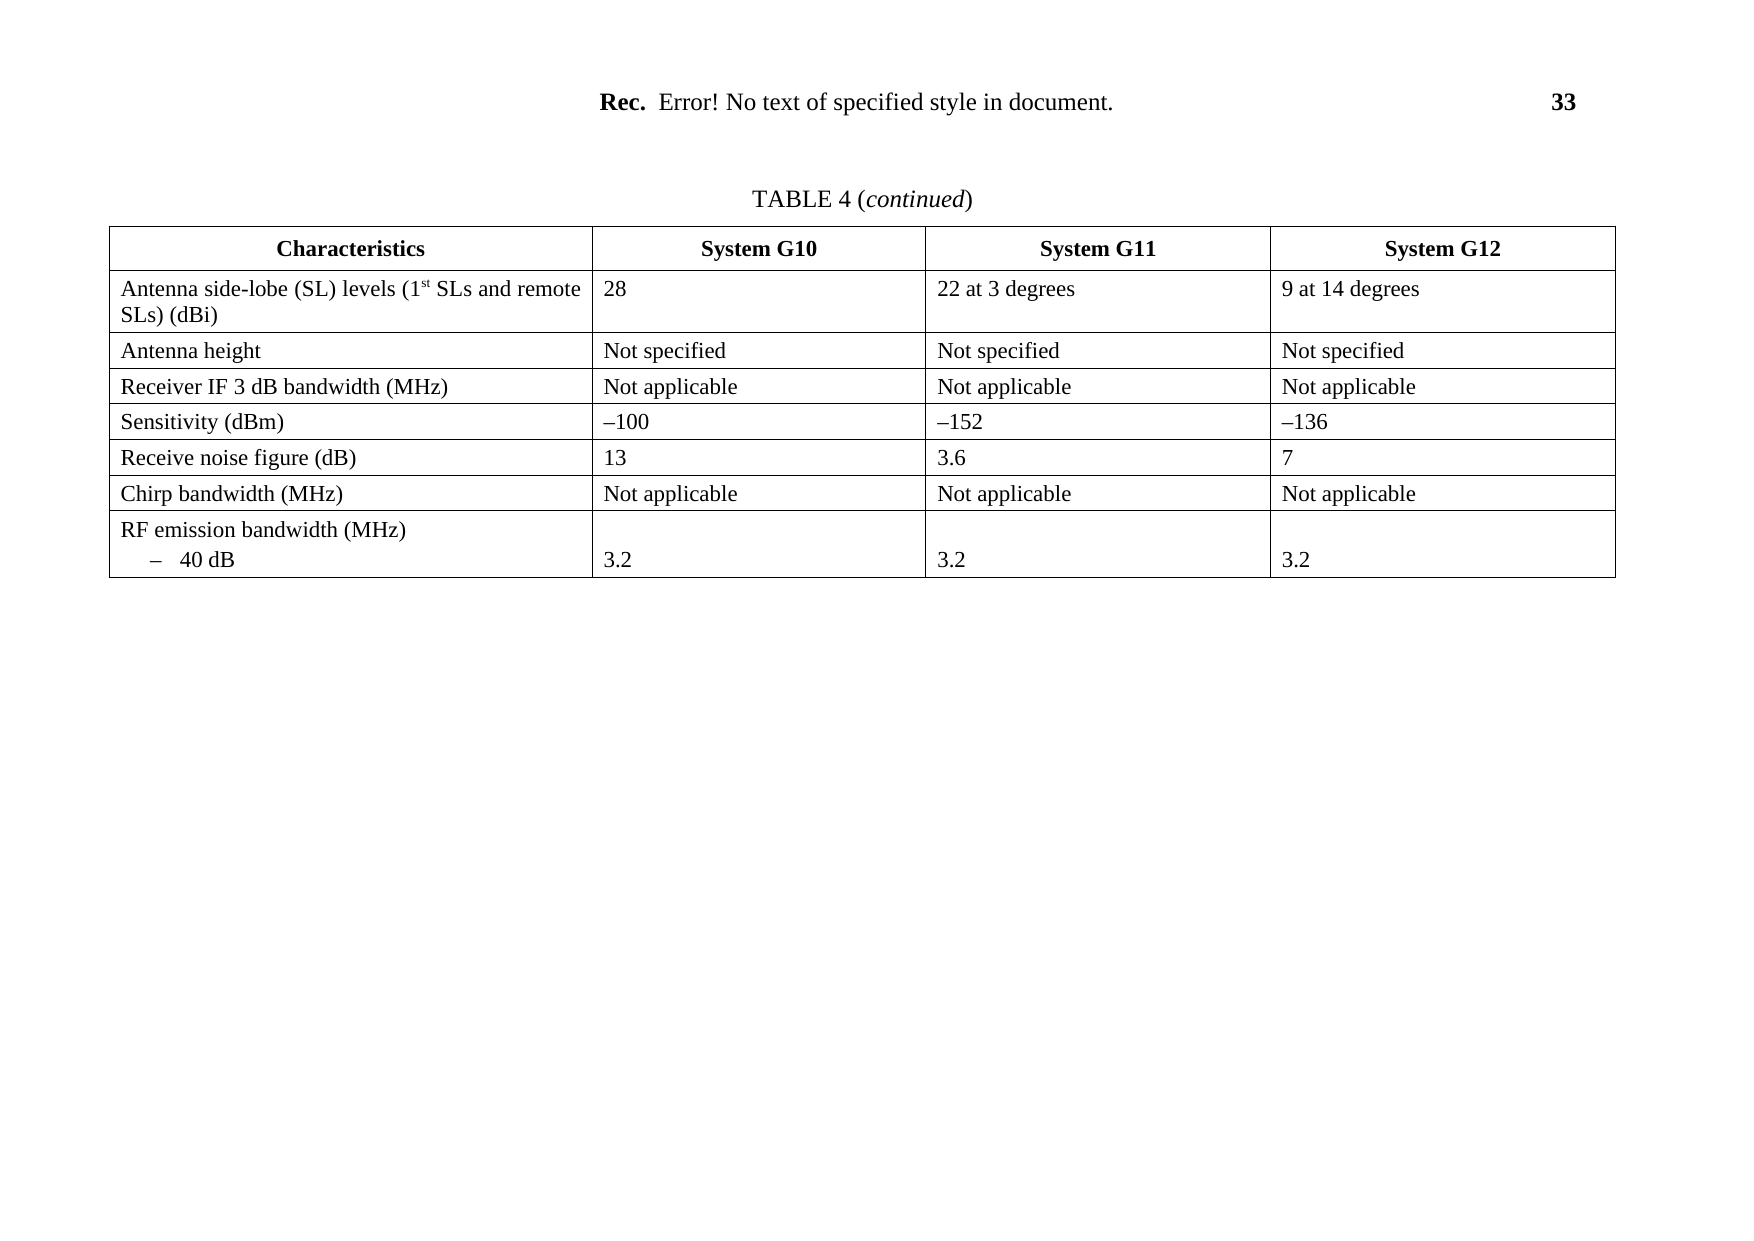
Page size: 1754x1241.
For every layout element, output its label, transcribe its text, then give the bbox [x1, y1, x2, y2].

table_cell Not specified [1271, 333, 1615, 367]
table_cell Not applicable [926, 369, 1270, 403]
table_cell Not specified [926, 333, 1270, 367]
table_cell 3.2 [1271, 511, 1615, 577]
table_header Characteristics [110, 227, 592, 270]
table_cell –152 [926, 404, 1270, 439]
table_cell 28 [593, 271, 925, 332]
table_cell Not applicable [593, 369, 925, 403]
table_cell 3.2 [593, 511, 925, 577]
table_cell Not applicable [593, 476, 925, 510]
table_cell Sensitivity (dBm) [110, 404, 592, 439]
table_cell 3.6 [926, 440, 1270, 475]
table_cell Antenna height [110, 333, 592, 367]
table_cell Chirp bandwidth (MHz) [110, 476, 592, 510]
table_cell 9 at 14 degrees [1271, 271, 1615, 332]
table_cell Antenna side-lobe (SL) levels (1st SLs and remote SLs) (dBi) [110, 271, 592, 332]
table_cell 7 [1271, 440, 1615, 475]
table_cell Not applicable [926, 476, 1270, 510]
table_cell Not applicable [1271, 476, 1615, 510]
table_header System G11 [926, 227, 1270, 270]
table_cell –100 [593, 404, 925, 439]
table_cell Receiver IF 3 dB bandwidth (MHz) [110, 369, 592, 403]
table_cell RF emission bandwidth (MHz) – 40 dB [110, 511, 592, 577]
table_header System G10 [593, 227, 925, 270]
table_cell Not applicable [1271, 369, 1615, 403]
table_cell Receive noise figure (dB) [110, 440, 592, 475]
table_cell 22 at 3 degrees [926, 271, 1270, 332]
table_cell 3.2 [926, 511, 1270, 577]
table_header System G12 [1271, 227, 1615, 270]
table_cell 13 [593, 440, 925, 475]
table_cell –136 [1271, 404, 1615, 439]
text TABLE 4 (continued) [118, 156, 1606, 213]
table_cell Not specified [593, 333, 925, 367]
